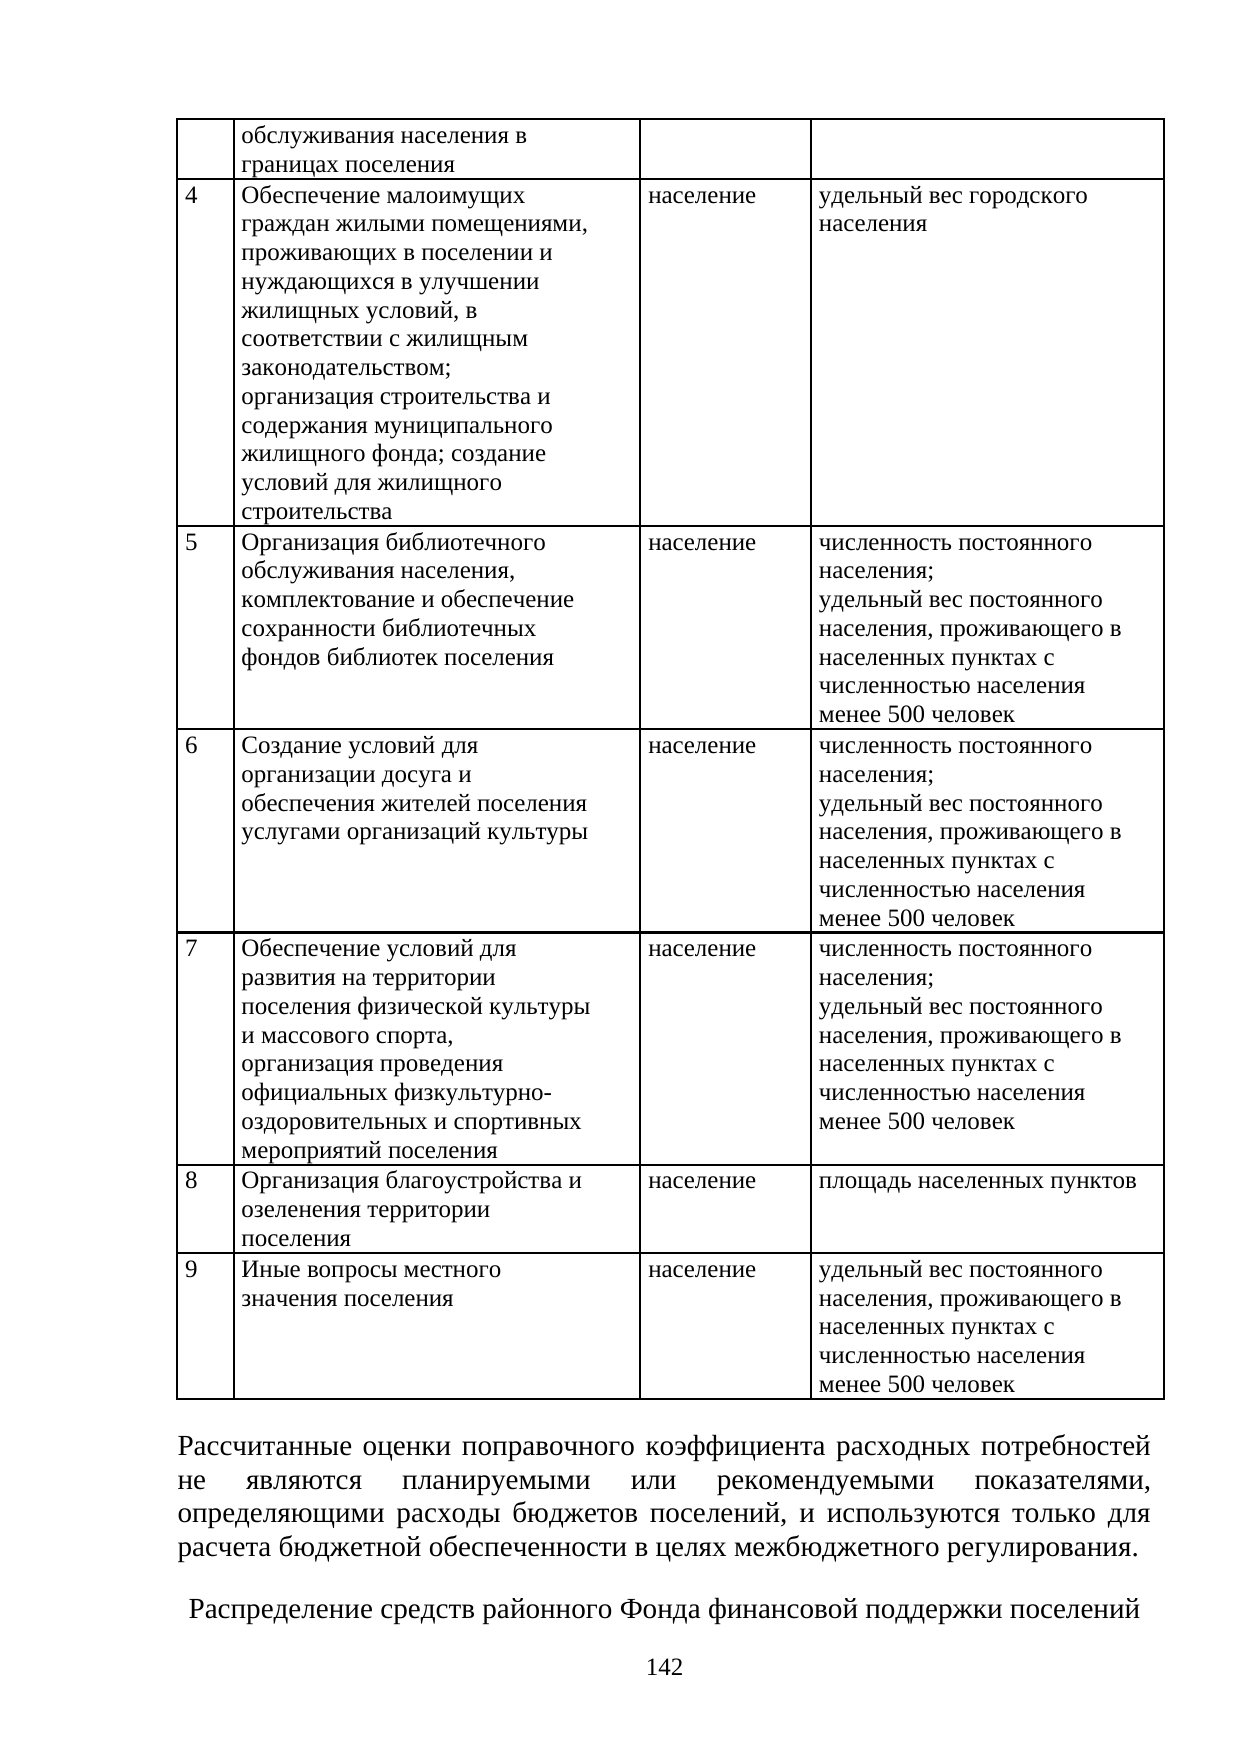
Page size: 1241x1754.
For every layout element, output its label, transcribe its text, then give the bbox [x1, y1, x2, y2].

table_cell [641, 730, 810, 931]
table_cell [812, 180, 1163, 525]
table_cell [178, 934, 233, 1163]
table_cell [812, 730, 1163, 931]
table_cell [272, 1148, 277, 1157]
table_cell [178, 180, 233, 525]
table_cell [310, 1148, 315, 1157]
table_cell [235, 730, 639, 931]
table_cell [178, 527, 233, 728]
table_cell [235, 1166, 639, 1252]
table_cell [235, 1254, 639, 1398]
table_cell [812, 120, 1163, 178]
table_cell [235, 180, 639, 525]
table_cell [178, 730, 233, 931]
text Рассчитанные оценки поправочного коэффициента расходных потребностей не являются планируемыми или рекомендуемыми показателями, определяющими расходы бюджетов поселений, и используются только для расчета бюджетной обеспеченности в целях межбюджетного регулирования. [177, 1428, 1152, 1563]
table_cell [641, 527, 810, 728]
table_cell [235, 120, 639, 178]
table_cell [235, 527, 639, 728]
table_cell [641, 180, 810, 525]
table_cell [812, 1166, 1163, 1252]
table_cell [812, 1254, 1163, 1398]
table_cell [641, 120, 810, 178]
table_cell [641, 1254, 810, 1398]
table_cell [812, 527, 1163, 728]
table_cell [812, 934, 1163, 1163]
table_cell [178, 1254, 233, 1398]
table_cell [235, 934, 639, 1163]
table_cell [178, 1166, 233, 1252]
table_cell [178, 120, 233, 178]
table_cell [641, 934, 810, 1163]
text Распределение средств районного Фонда финансовой поддержки поселений [177, 1591, 1152, 1625]
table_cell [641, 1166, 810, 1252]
